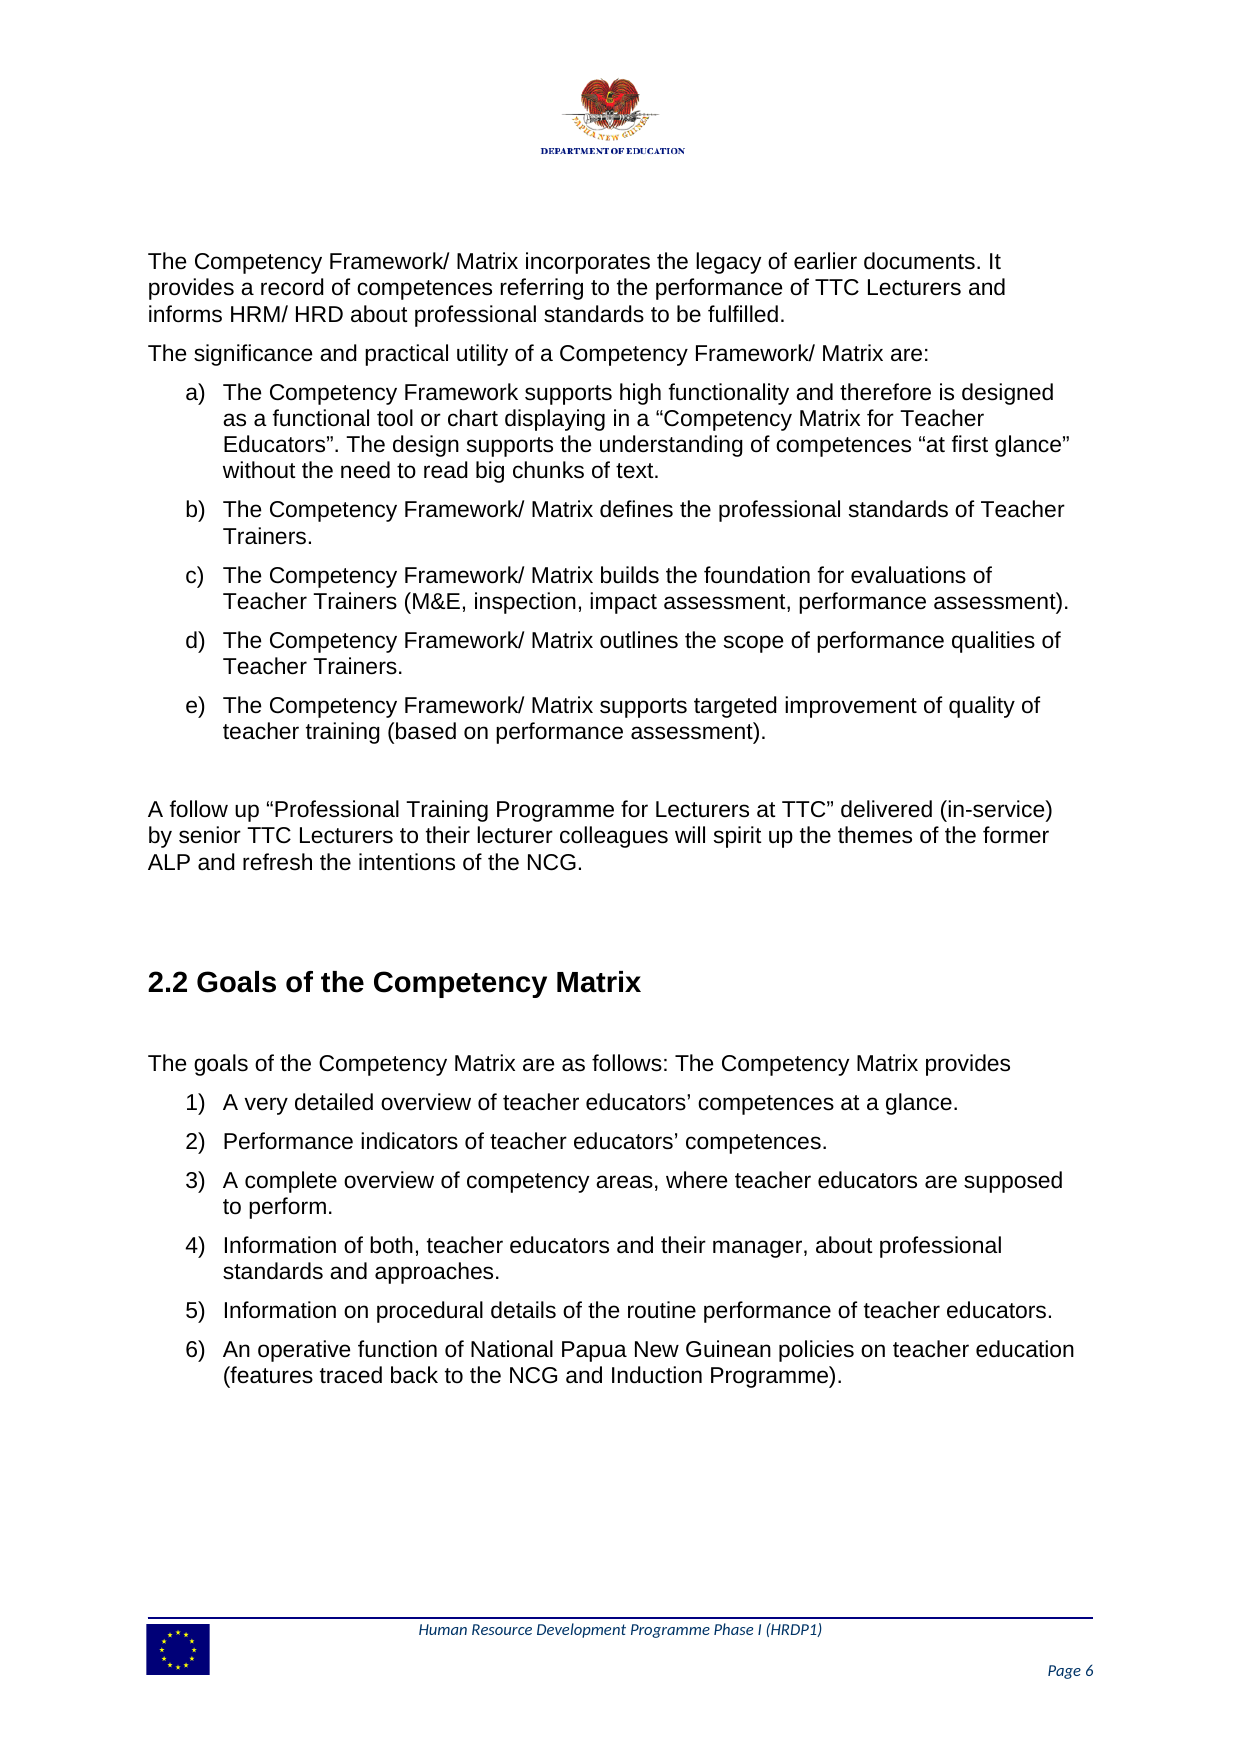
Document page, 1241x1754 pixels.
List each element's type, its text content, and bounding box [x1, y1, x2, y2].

text The significance and practical utility of a Competency Framework/ Matrix are: [148, 339, 1078, 366]
list The Competency Framework/ Matrix defines the professional standards of Teacher Trainers. [185, 496, 1078, 549]
list The Competency Framework/ Matrix builds the foundation for evaluations of Teacher Trainers (M&E, inspection, impact assessment, performance assessment). [185, 562, 1078, 614]
list The Competency Framework/ Matrix outlines the scope of performance qualities of Teacher Trainers. [185, 627, 1078, 679]
text The goals of the Competency Matrix are as follows: The Competency Matrix provides [148, 1050, 1078, 1077]
text A follow up “Professional Training Programme for Lecturers at TTC” delivered (in-service) by senior TTC Lecturers to their lecturer colleagues will spirit up the themes of the former ALP and refresh the intentions of the NCG. [148, 796, 1078, 875]
list The Competency Framework supports high functionality and therefore is designed as a functional tool or chart displaying in a “Competency Matrix for Teacher Educators”. The design supports the understanding of competences “at first glance” without the need to read big chunks of text. [185, 378, 1078, 484]
list Information of both, teacher educators and their manager, about professional standards and approaches. [185, 1232, 1078, 1285]
list Performance indicators of teacher educators’ competences. [185, 1128, 1078, 1154]
picture [533, 75, 687, 155]
list A very detailed overview of teacher educators’ competences at a glance. [185, 1089, 1078, 1115]
list Information on procedural details of the routine performance of teacher educators. [185, 1297, 1078, 1323]
list The Competency Framework/ Matrix supports targeted improvement of quality of teacher training (based on performance assessment). [185, 692, 1078, 745]
text The Competency Framework/ Matrix incorporates the legacy of earlier documents. It provides a record of competences referring to the performance of TTC Lecturers and informs HRM/ HRD about professional standards to be fulfilled. [148, 248, 1078, 327]
list An operative function of National Papua New Guinean policies on teacher education (features traced back to the NCG and Induction Programme). [185, 1336, 1078, 1389]
text 2.2 Goals of the Competency Matrix [148, 965, 1078, 999]
list A complete overview of competency areas, where teacher educators are supposed to perform. [185, 1167, 1078, 1219]
